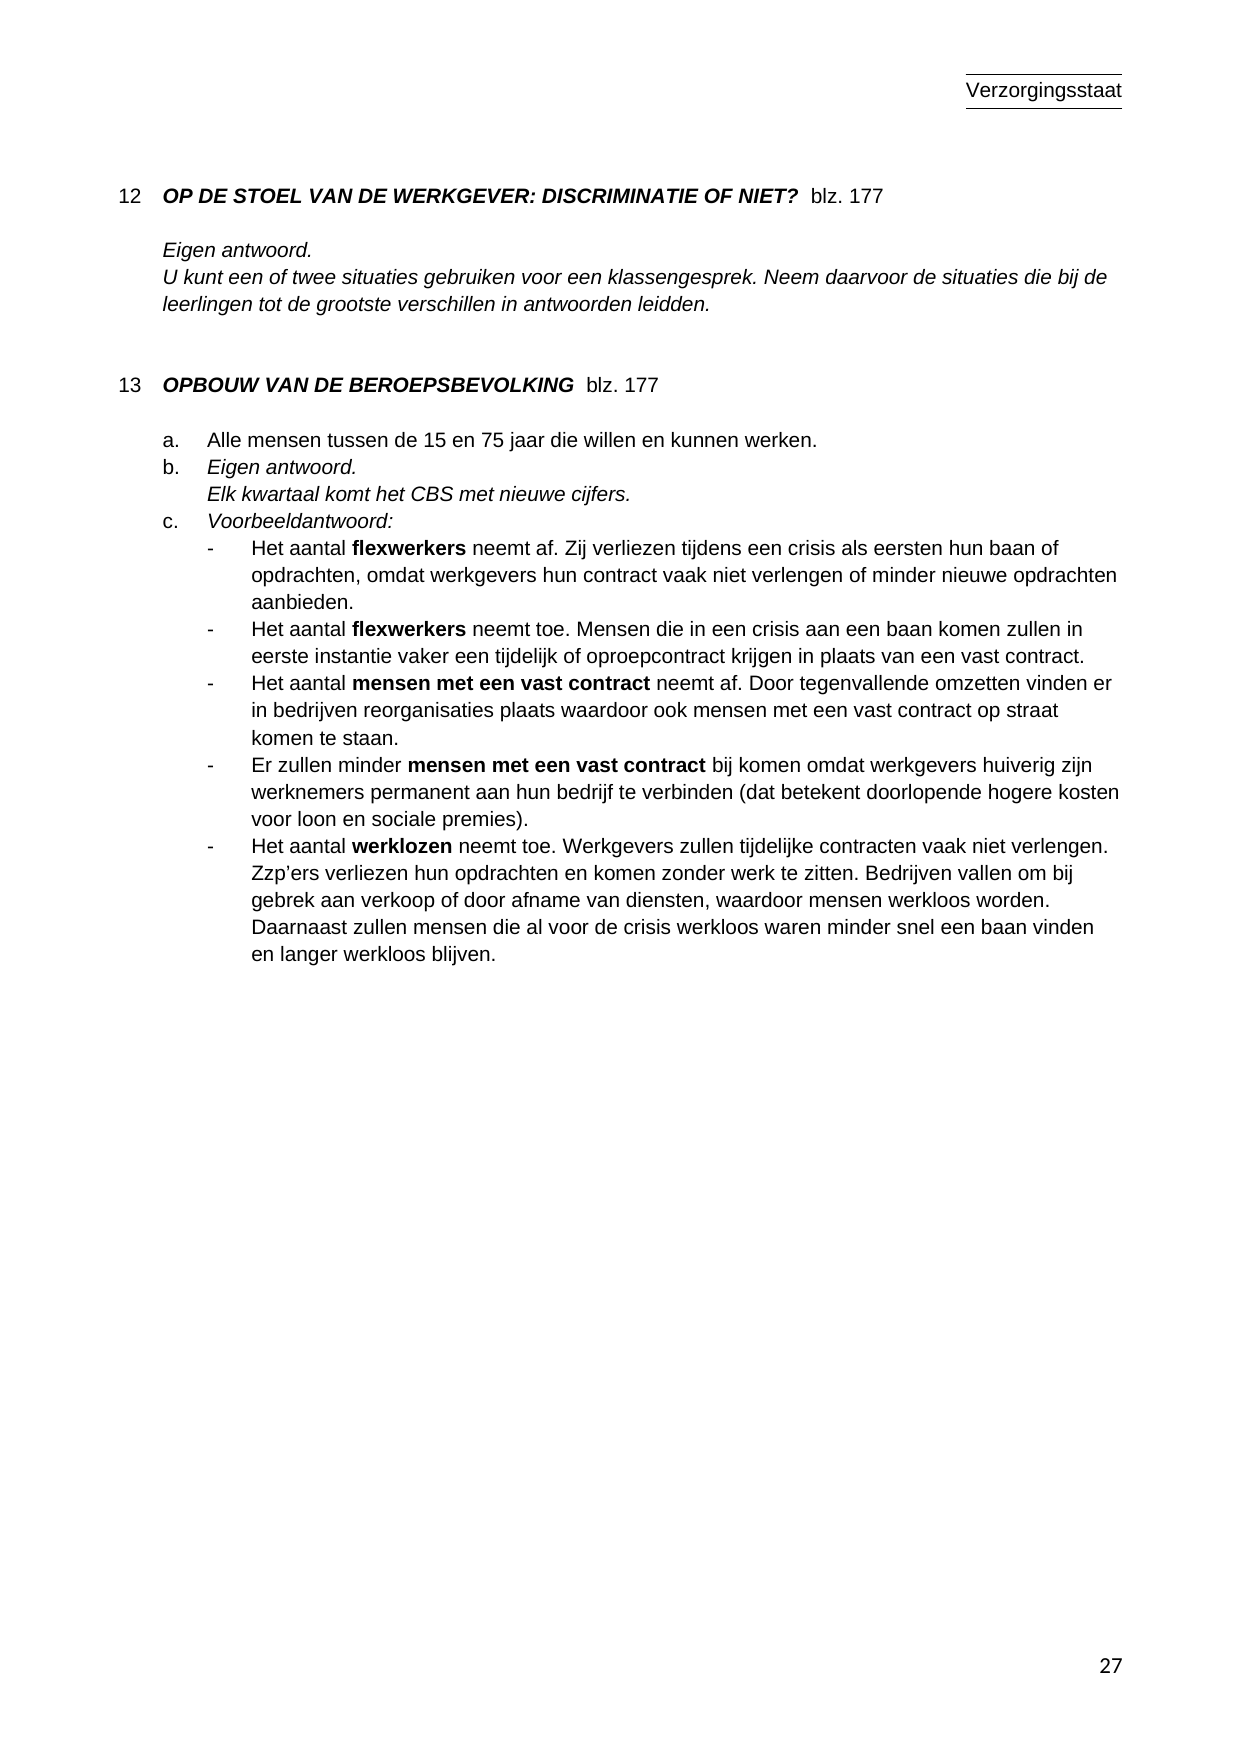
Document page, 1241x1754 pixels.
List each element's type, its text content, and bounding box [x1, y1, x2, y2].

text - Het aantal werklozen neemt toe. Werkgevers zullen tijdelijke contracten vaak niet verlengen. Zzp’ers verliezen hun opdrachten en komen zonder werk te zitten. Bedrijven vallen om bij gebrek aan verkoop of door afname van diensten, waardoor mensen werkloos worden. Daarnaast zullen mensen die al voor de crisis werkloos waren minder snel een baan vinden en langer werkloos blijven. [207, 831, 1122, 966]
text 12 op de stoel van de werkgever: discriminatie of niet? blz. 177 [118, 181, 1122, 208]
text - Het aantal flexwerkers neemt af. Zij verliezen tijdens een crisis als eersten hun baan of opdrachten, omdat werkgevers hun contract vaak niet verlengen of minder nieuwe opdrachten aanbieden. [207, 533, 1122, 614]
text - Er zullen minder mensen met een vast contract bij komen omdat werkgevers huiverig zijn werknemers permanent aan hun bedrijf te verbinden (dat betekent doorlopende hogere kosten voor loon en sociale premies). [207, 749, 1122, 831]
text a. Alle mensen tussen de 15 en 75 jaar die willen en kunnen werken. [162, 424, 1122, 451]
text Eigen antwoord. [162, 235, 1122, 262]
text - Het aantal flexwerkers neemt toe. Mensen die in een crisis aan een baan komen zullen in eerste instantie vaker een tijdelijk of oproepcontract krijgen in plaats van een vast contract. [207, 614, 1122, 668]
text 13 OPBOUW VAN DE BEROEPSBEVOLKING blz. 177 [118, 370, 1122, 397]
text - Het aantal mensen met een vast contract neemt af. Door tegenvallende omzetten vinden er in bedrijven reorganisaties plaats waardoor ook mensen met een vast contract op straat komen te staan. [207, 668, 1122, 749]
text Elk kwartaal komt het CBS met nieuwe cijfers. [207, 478, 1122, 506]
text b. Eigen antwoord. [162, 451, 1122, 478]
text c. Voorbeeldantwoord: [162, 506, 1122, 533]
text U kunt een of twee situaties gebruiken voor een klassengesprek. Neem daarvoor de situaties die bij de leerlingen tot de grootste verschillen in antwoorden leidden. [162, 262, 1122, 316]
